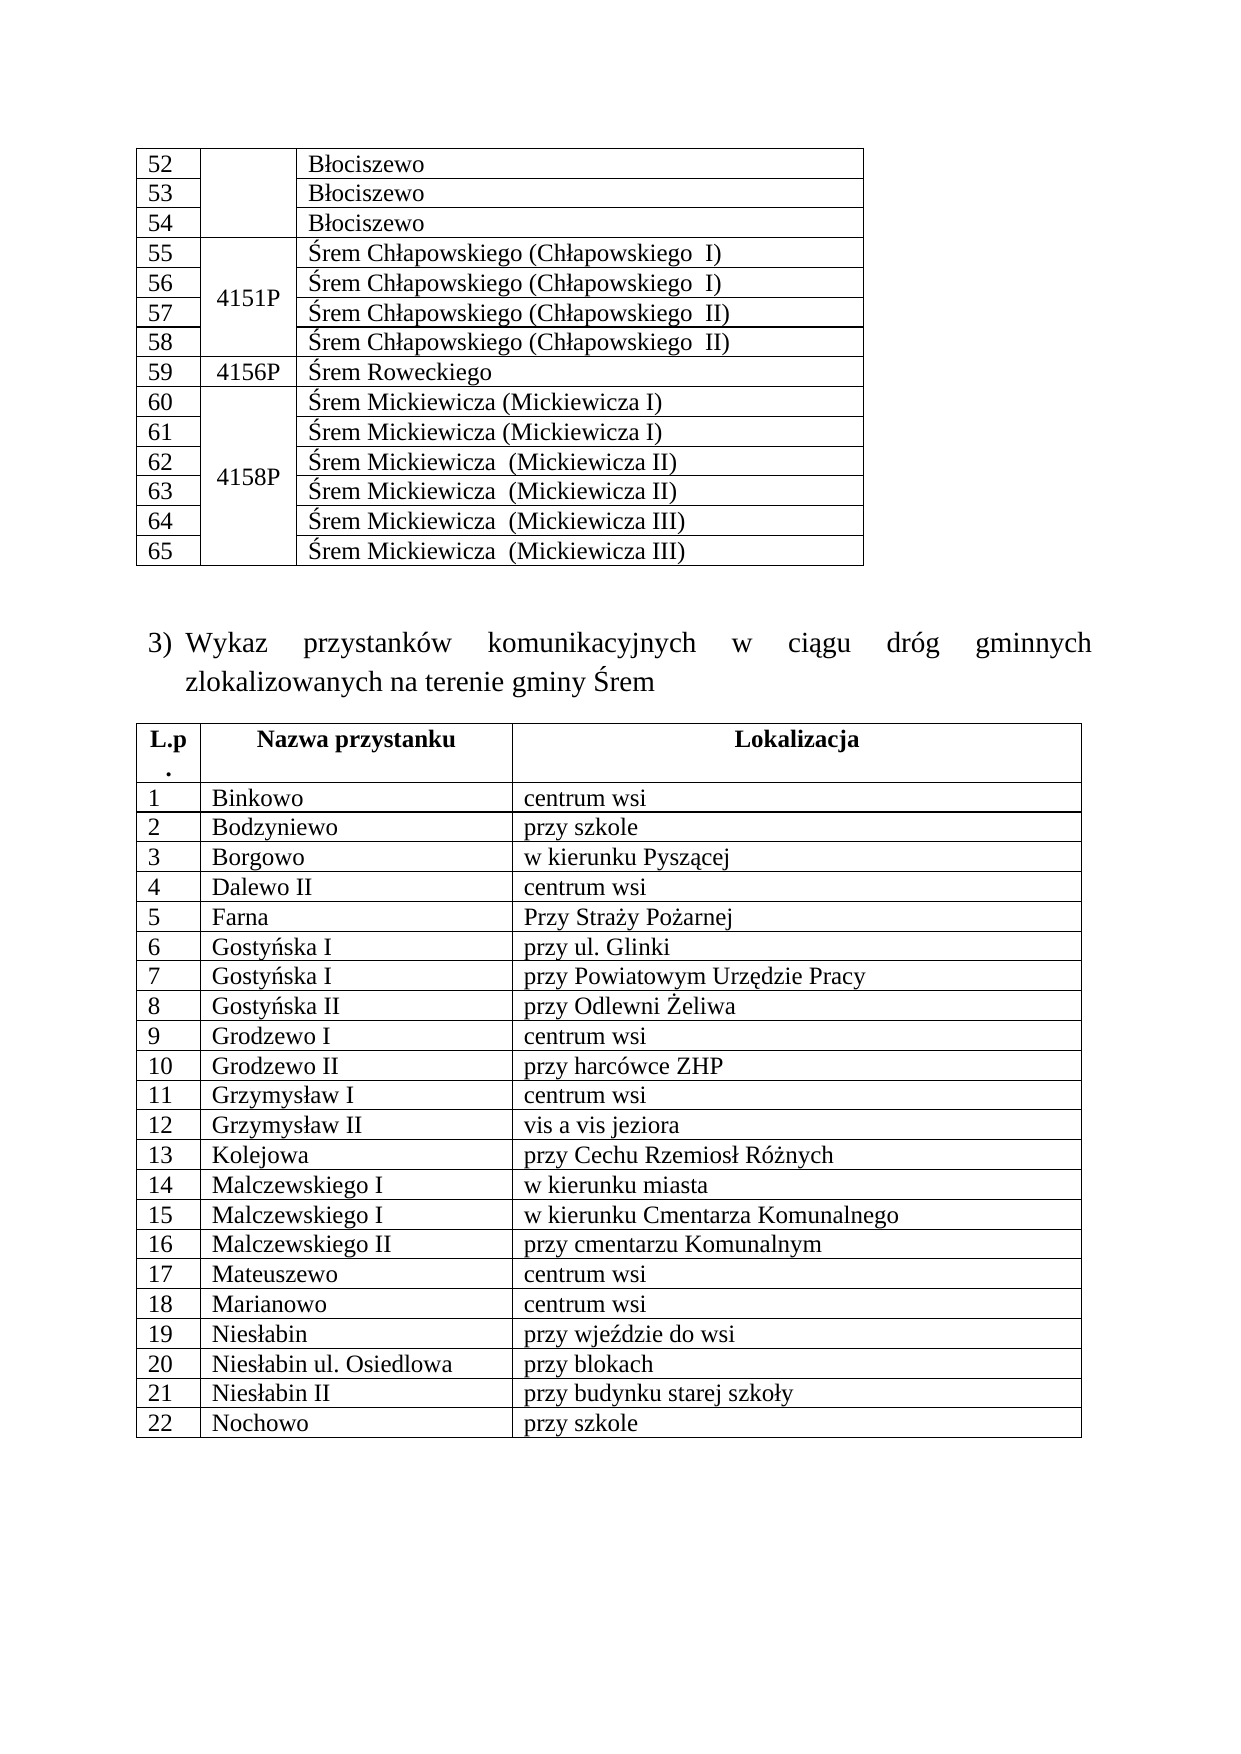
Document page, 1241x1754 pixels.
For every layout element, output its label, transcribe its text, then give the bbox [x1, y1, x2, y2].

table_cell centrum wsi [513, 1081, 1081, 1109]
table_cell Przy Straży Pożarnej [513, 902, 1081, 931]
table_cell 6 [137, 932, 200, 960]
table_cell 7 [137, 961, 200, 990]
table_cell 53 [137, 179, 200, 207]
table_cell 11 [137, 1081, 200, 1109]
table_cell Dalewo II [201, 872, 512, 901]
table_cell Śrem Chłapowskiego (Chłapowskiego I) [297, 268, 863, 297]
table_cell w kierunku Pyszącej [513, 842, 1081, 871]
table_cell 10 [137, 1051, 200, 1079]
table_cell 60 [137, 387, 200, 416]
table_cell centrum wsi [513, 1021, 1081, 1050]
table_cell 55 [137, 238, 200, 267]
table_cell 62 [137, 447, 200, 475]
table_cell Grzymysław II [201, 1110, 512, 1139]
table_cell przy Cechu Rzemiosł Różnych [513, 1140, 1081, 1169]
table_cell centrum wsi [513, 783, 1081, 811]
table_cell 9 [137, 1021, 200, 1050]
table_cell Kolejowa [201, 1140, 512, 1169]
table_cell 59 [137, 357, 200, 386]
table_cell Śrem Mickiewicza (Mickiewicza III) [297, 536, 863, 565]
list Wykaz przystanków komunikacyjnych w ciągu dróg gminnych zlokalizowanych na terenie gminy Śrem [148, 625, 1092, 697]
table_cell przy Odlewni Żeliwa [513, 991, 1081, 1020]
table_cell 16 [137, 1230, 200, 1258]
table_cell 54 [137, 208, 200, 237]
table_cell w kierunku Cmentarza Komunalnego [513, 1200, 1081, 1228]
table_cell 64 [137, 506, 200, 535]
table_cell Błociszewo [297, 179, 863, 207]
table_cell Marianowo [201, 1289, 512, 1318]
table_cell Błociszewo [297, 149, 863, 177]
table_cell Malczewskiego I [201, 1200, 512, 1228]
table_cell 4158P [201, 387, 296, 565]
table_cell Gostyńska II [201, 991, 512, 1020]
table_cell 4 [137, 872, 200, 901]
table_cell Malczewskiego II [201, 1230, 512, 1258]
table_cell Gostyńska I [201, 932, 512, 960]
table_cell Grzymysław I [201, 1081, 512, 1109]
table_cell 17 [137, 1259, 200, 1288]
table_cell Malczewskiego I [201, 1170, 512, 1199]
table_cell Śrem Mickiewicza (Mickiewicza III) [297, 506, 863, 535]
table_cell Borgowo [201, 842, 512, 871]
table_cell 58 [137, 328, 200, 356]
table_cell 2 [137, 813, 200, 841]
table_header Nazwa przystanku [201, 724, 512, 782]
table_cell 8 [137, 991, 200, 1020]
table_cell 19 [137, 1319, 200, 1348]
table_cell 1 [137, 783, 200, 811]
table_cell przy budynku starej szkoły [513, 1379, 1081, 1407]
table_cell przy szkole [513, 813, 1081, 841]
table_cell 56 [137, 268, 200, 297]
table_cell Farna [201, 902, 512, 931]
table_cell Nochowo [201, 1408, 512, 1437]
table_cell Śrem Mickiewicza (Mickiewicza II) [297, 476, 863, 505]
table_cell centrum wsi [513, 1289, 1081, 1318]
table_cell Śrem Chłapowskiego (Chłapowskiego II) [297, 298, 863, 326]
table_cell w kierunku miasta [513, 1170, 1081, 1199]
table_cell 14 [137, 1170, 200, 1199]
table_cell przy Powiatowym Urzędzie Pracy [513, 961, 1081, 990]
table_header Lokalizacja [513, 724, 1081, 782]
table_header L.p. [137, 724, 200, 782]
table_cell Gostyńska I [201, 961, 512, 990]
table_cell 13 [137, 1140, 200, 1169]
table_cell Grodzewo I [201, 1021, 512, 1050]
table_cell 4151P [201, 238, 296, 356]
table_cell Binkowo [201, 783, 512, 811]
table_cell przy blokach [513, 1349, 1081, 1377]
table_cell Śrem Mickiewicza (Mickiewicza I) [297, 417, 863, 446]
table_cell 57 [137, 298, 200, 326]
table_cell 12 [137, 1110, 200, 1139]
table_cell przy ul. Glinki [513, 932, 1081, 960]
table_cell 22 [137, 1408, 200, 1437]
table_cell 4156P [201, 357, 296, 386]
table_cell Śrem Chłapowskiego (Chłapowskiego I) [297, 238, 863, 267]
table_cell 21 [137, 1379, 200, 1407]
table_cell Niesłabin ul. Osiedlowa [201, 1349, 512, 1377]
table_cell przy szkole [513, 1408, 1081, 1437]
table_cell Grodzewo II [201, 1051, 512, 1079]
table_cell 65 [137, 536, 200, 565]
table_cell przy cmentarzu Komunalnym [513, 1230, 1081, 1258]
table_cell 3 [137, 842, 200, 871]
table_cell centrum wsi [513, 872, 1081, 901]
table_cell centrum wsi [513, 1259, 1081, 1288]
table_cell Śrem Roweckiego [297, 357, 863, 386]
table_cell 15 [137, 1200, 200, 1228]
table_cell Bodzyniewo [201, 813, 512, 841]
table_cell 20 [137, 1349, 200, 1377]
table_cell Niesłabin [201, 1319, 512, 1348]
table_cell Niesłabin II [201, 1379, 512, 1407]
table_cell 52 [137, 149, 200, 177]
table_cell przy harcówce ZHP [513, 1051, 1081, 1079]
table_cell 5 [137, 902, 200, 931]
table_cell Śrem Mickiewicza (Mickiewicza II) [297, 447, 863, 475]
table_cell 63 [137, 476, 200, 505]
table_cell Śrem Mickiewicza (Mickiewicza I) [297, 387, 863, 416]
table_cell vis a vis jeziora [513, 1110, 1081, 1139]
table_cell Mateuszewo [201, 1259, 512, 1288]
table_cell 18 [137, 1289, 200, 1318]
table_cell 61 [137, 417, 200, 446]
table_cell przy wjeździe do wsi [513, 1319, 1081, 1348]
table_cell Śrem Chłapowskiego (Chłapowskiego II) [297, 328, 863, 356]
table_cell Błociszewo [297, 208, 863, 237]
